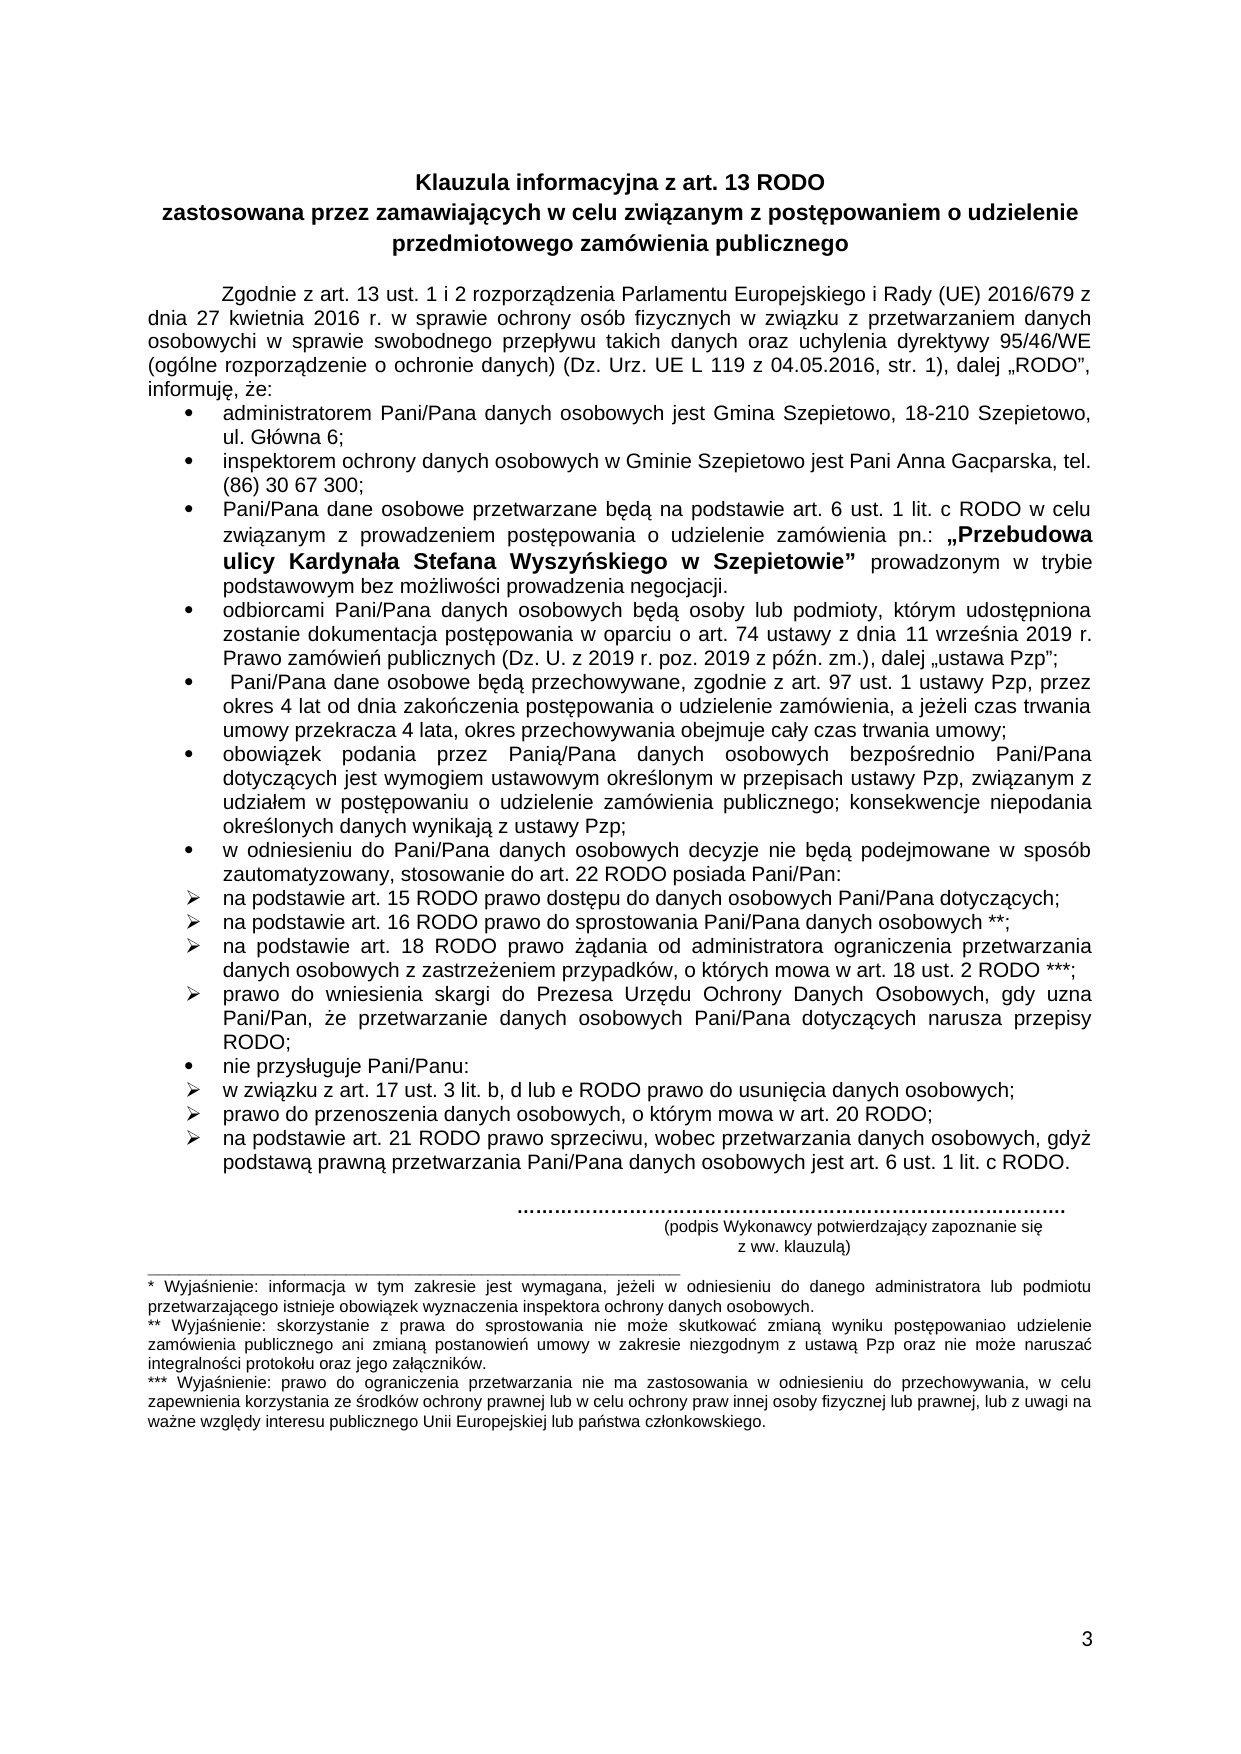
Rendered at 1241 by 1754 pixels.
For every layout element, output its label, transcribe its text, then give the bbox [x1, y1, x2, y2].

text ……………………………………………………………………………. [148, 1196, 1093, 1217]
list nie przysługuje Pani/Panu: [185, 1054, 1093, 1078]
list inspektorem ochrony danych osobowych w Gminie Szepietowo jest Pani Anna Gacparska, tel. (86) 30 67 300; [185, 449, 1093, 497]
list na podstawie art. 16 RODO prawo do sprostowania Pani/Pana danych osobowych **; [185, 910, 1093, 934]
text z ww. klauzulą) [148, 1236, 1093, 1256]
list w odniesieniu do Pani/Pana danych osobowych decyzje nie będą podejmowane w sposób zautomatyzowany, stosowanie do art. 22 RODO posiada Pani/Pan: [185, 838, 1093, 886]
text zastosowana przez zamawiających w celu związanym z postępowaniem o udzielenie przedmiotowego zamówienia publicznego [148, 199, 1093, 256]
list na podstawie art. 15 RODO prawo dostępu do danych osobowych Pani/Pana dotyczących; [185, 886, 1093, 910]
list prawo do wniesienia skargi do Prezesa Urzędu Ochrony Danych Osobowych, gdy uzna Pani/Pan, że przetwarzanie danych osobowych Pani/Pana dotyczących narusza przepisy RODO; [185, 982, 1093, 1054]
text * Wyjaśnienie: informacja w tym zakresie jest wymagana, jeżeli w odniesieniu do danego administratora lub podmiotu przetwarzającego istnieje obowiązek wyznaczenia inspektora ochrony danych osobowych. [148, 1277, 1093, 1316]
text Zgodnie z art. 13 ust. 1 i 2 rozporządzenia Parlamentu Europejskiego i Rady (UE) 2016/679 z dnia 27 kwietnia 2016 r. w sprawie ochrony osób fizycznych w związku z przetwarzaniem danych osobowychi w sprawie swobodnego przepływu takich danych oraz uchylenia dyrektywy 95/46/WE (ogólne rozporządzenie o ochronie danych) (Dz. Urz. UE L 119 z 04.05.2016, str. 1), dalej „RODO”, informuję, że: [148, 281, 1093, 401]
text (podpis Wykonawcy potwierdzający zapoznanie się [148, 1217, 1093, 1236]
list prawo do przenoszenia danych osobowych, o którym mowa w art. 20 RODO; [185, 1102, 1093, 1126]
text ** Wyjaśnienie: skorzystanie z prawa do sprostowania nie może skutkować zmianą wyniku postępowaniao udzielenie zamówienia publicznego ani zmianą postanowień umowy w zakresie niezgodnym z ustawą Pzp oraz nie może naruszać integralności protokołu oraz jego załączników. [148, 1316, 1093, 1373]
list na podstawie art. 18 RODO prawo żądania od administratora ograniczenia przetwarzania danych osobowych z zastrzeżeniem przypadków, o których mowa w art. 18 ust. 2 RODO ***; [185, 934, 1093, 982]
list administratorem Pani/Pana danych osobowych jest Gmina Szepietowo, 18-210 Szepietowo, ul. Główna 6; [185, 401, 1093, 449]
text Klauzula informacyjna z art. 13 RODO [148, 169, 1093, 196]
list Pani/Pana dane osobowe przetwarzane będą na podstawie art. 6 ust. 1 lit. c RODO w celu związanym z prowadzeniem postępowania o udzielenie zamówienia pn.: „Przebudowa ulicy Kardynała Stefana Wyszyńskiego w Szepietowie” prowadzonym w trybie podstawowym bez możliwości prowadzenia negocjacji. [185, 497, 1093, 598]
list Pani/Pana dane osobowe będą przechowywane, zgodnie z art. 97 ust. 1 ustawy Pzp, przez okres 4 lat od dnia zakończenia postępowania o udzielenie zamówienia, a jeżeli czas trwania umowy przekracza 4 lata, okres przechowywania obejmuje cały czas trwania umowy; [185, 670, 1093, 742]
list na podstawie art. 21 RODO prawo sprzeciwu, wobec przetwarzania danych osobowych, gdyż podstawą prawną przetwarzania Pani/Pana danych osobowych jest art. 6 ust. 1 lit. c RODO. [185, 1126, 1093, 1174]
text *** Wyjaśnienie: prawo do ograniczenia przetwarzania nie ma zastosowania w odniesieniu do przechowywania, w celu zapewnienia korzystania ze środków ochrony prawnej lub w celu ochrony praw innej osoby fizycznej lub prawnej, lub z uwagi na ważne względy interesu publicznego Unii Europejskiej lub państwa członkowskiego. [148, 1373, 1093, 1431]
list odbiorcami Pani/Pana danych osobowych będą osoby lub podmioty, którym udostępniona zostanie dokumentacja postępowania w oparciu o art. 74 ustawy z dnia 11 września 2019 r. Prawo zamówień publicznych (Dz. U. z 2019 r. poz. 2019 z późn. zm.), dalej „ustawa Pzp”; [185, 598, 1093, 670]
text ___________________________________________________ [148, 1256, 1093, 1277]
list obowiązek podania przez Panią/Pana danych osobowych bezpośrednio Pani/Pana dotyczących jest wymogiem ustawowym określonym w przepisach ustawy Pzp, związanym z udziałem w postępowaniu o udzielenie zamówienia publicznego; konsekwencje niepodania określonych danych wynikają z ustawy Pzp; [185, 742, 1093, 838]
list w związku z art. 17 ust. 3 lit. b, d lub e RODO prawo do usunięcia danych osobowych; [185, 1078, 1093, 1102]
